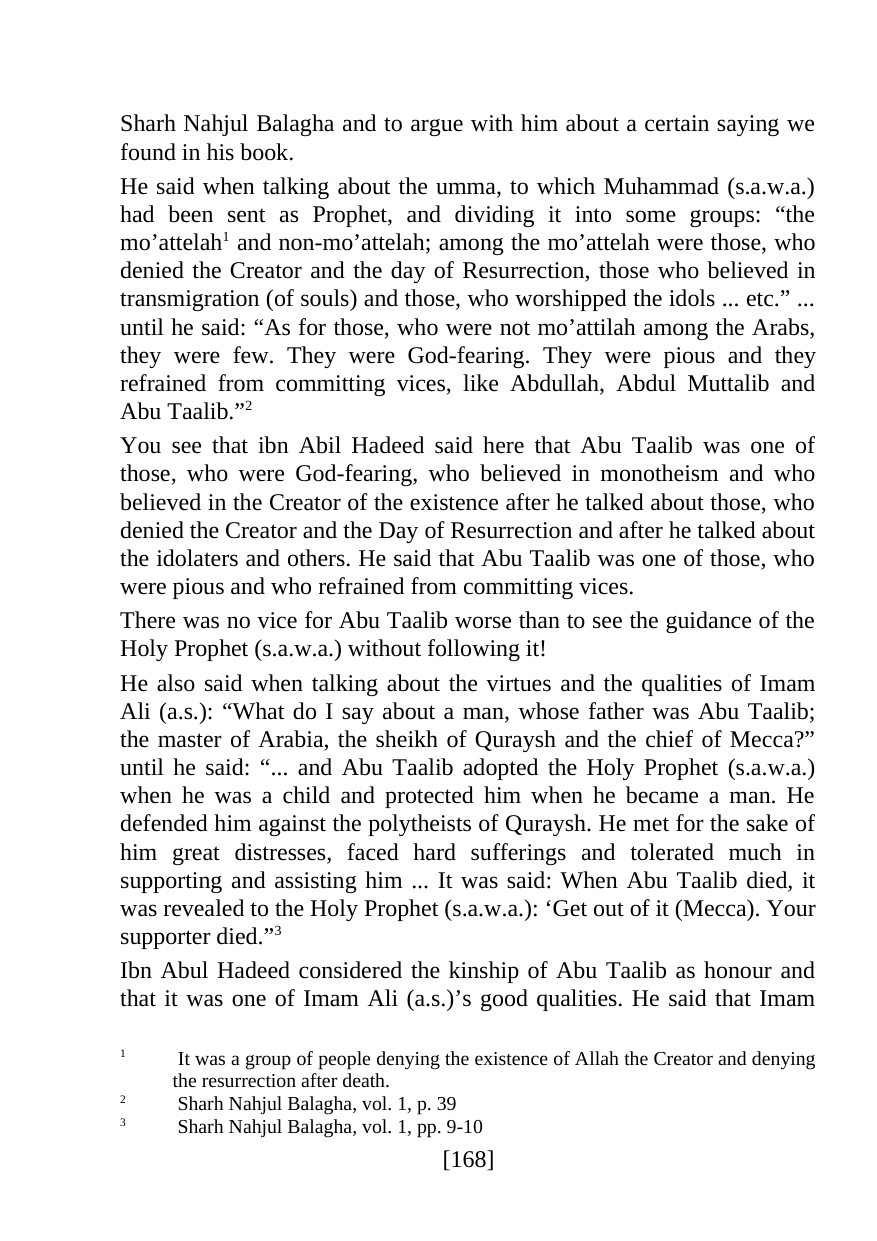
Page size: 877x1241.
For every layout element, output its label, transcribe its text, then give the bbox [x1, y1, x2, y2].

text There was no vice for Abu Taalib worse than to see the guidance of the Holy Prophet (s.a.w.a.) without following it! [120, 606, 817, 662]
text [120, 956, 817, 1012]
text You see that ibn Abil Hadeed said here that Abu Taalib was one of those, who were God-fearing, who believed in monotheism and who believed in the Creator of the existence after he talked about those, who denied the Creator and the Day of Resurrection and after he talked about the idolaters and others. He said that Abu Taalib was one of those, who were pious and who refrained from committing vices. [120, 431, 817, 600]
text He said when talking about the umma, to which Muhammad (s.a.w.a.) had been sent as Prophet, and dividing it into some groups: “the mo’attelah and non-mo’attelah; among the mo’attelah were those, who denied the Creator and the day of Resurrection, those who believed in transmigration (of souls) and those, who worshipped the idols ... etc.” ... until he said: “As for those, who were not mo’attilah among the Arabs, they were few. They were God-fearing. They were pious and they refrained from committing vices, like Abdullah, Abdul Muttalib and Abu Taalib.” [120, 172, 817, 425]
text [120, 109, 817, 166]
text He also said when talking about the virtues and the qualities of Imam Ali (a.s.): “What do I say about a man, whose father was Abu Taalib; the master of Arabia, the sheikh of Quraysh and the chief of Mecca?” until he said: “... and Abu Taalib adopted the Holy Prophet (s.a.w.a.) when he was a child and protected him when he became a man. He defended him against the polytheists of Quraysh. He met for the sake of him great distresses, faced hard sufferings and tolerated much in supporting and assisting him ... It was said: When Abu Taalib died, it was revealed to the Holy Prophet (s.a.w.a.): ‘Get out of it (Mecca). Your supporter died.” [120, 669, 817, 950]
